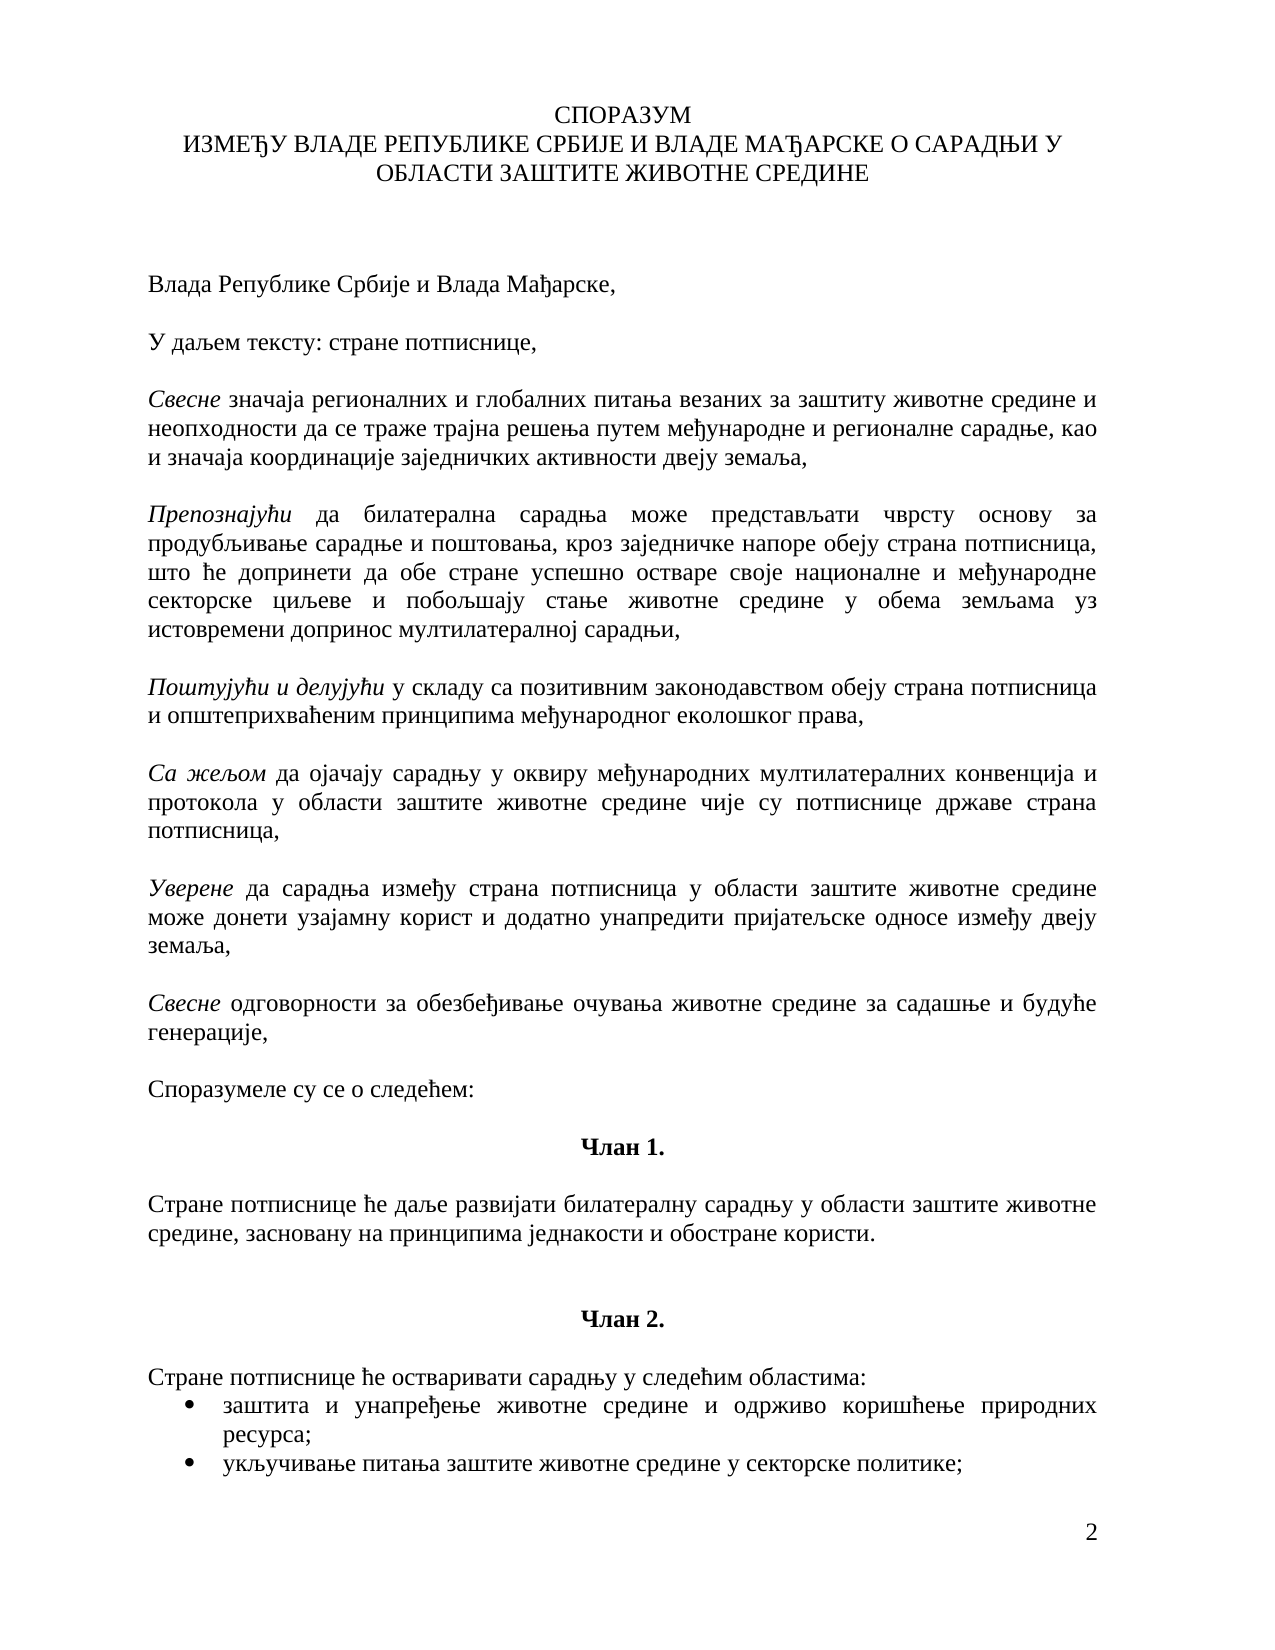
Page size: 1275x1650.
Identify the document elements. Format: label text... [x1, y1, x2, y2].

text Стране потписнице ће остваривати сарадњу у следећим областима: [148, 1362, 1098, 1390]
text ИЗМЕЂУ ВЛАДЕ РЕПУБЛИКЕ СРБИЈЕ И ВЛАДЕ МАЂАРСКЕ О САРАДЊИ У ОБЛАСТИ ЗАШТИТЕ ЖИВОТНЕ СРЕДИНЕ [148, 129, 1098, 187]
list укључивање питања заштите животне средине у секторске политике; [185, 1448, 1098, 1477]
text Са жељом да ојачају сарадњу у оквиру међународних мултилатералних конвенција и протокола у области заштите животне средине чије су потписнице државе страна потписница, [148, 758, 1098, 844]
text Свесне значаја регионалних и глобалних питања везаних за заштиту животне средине и неопходности да се траже трајна решења путем међународне и регионалне сарадње, као и значаја координације заједничких активности двеју земаља, [148, 384, 1098, 470]
list заштита и унапређење животне средине и одрживо коришћење природних ресурса; [185, 1390, 1098, 1448]
text Уверенe да сарадња између страна потписница у области заштите животне средине може донети узајамну корист и додатно унапредити пријатељске односе између двеју земаља, [148, 873, 1098, 959]
text Члан 1. [148, 1132, 1098, 1160]
text Влада Републике Србије и Влада Мађарске, [148, 269, 1098, 298]
text СПОРАЗУМ [148, 100, 1098, 129]
text Свесне одговорности за обезбеђивање очувања животне средине за садашње и будуће генерације, [148, 988, 1098, 1045]
text Стране потписнице ће даље развијати билатералну сарадњу у области заштите животне средине, засновану на принципима једнакости и обостране користи. [148, 1189, 1098, 1247]
text Поштујући и делујући у складу са позитивним законодавством обеју страна потписница и општеприхваћеним принципима међународног еколошког права, [148, 672, 1098, 729]
text Члан 2. [148, 1304, 1098, 1333]
text У даљем тексту: стране потписнице, [148, 327, 1098, 355]
text Препознајући да билатерална сарадња може представљати чврсту основу за продубљивање сарадње и поштовања, кроз заједничке напоре обеју страна потписница, што ће допринети да обе стране успешно остваре своје националне и међународне секторске циљеве и побољшају стање животне средине у обема земљама уз истовремени допринос мултилатералној сарадњи, [148, 499, 1098, 643]
text Споразумеле су се о следећем: [148, 1074, 1098, 1103]
